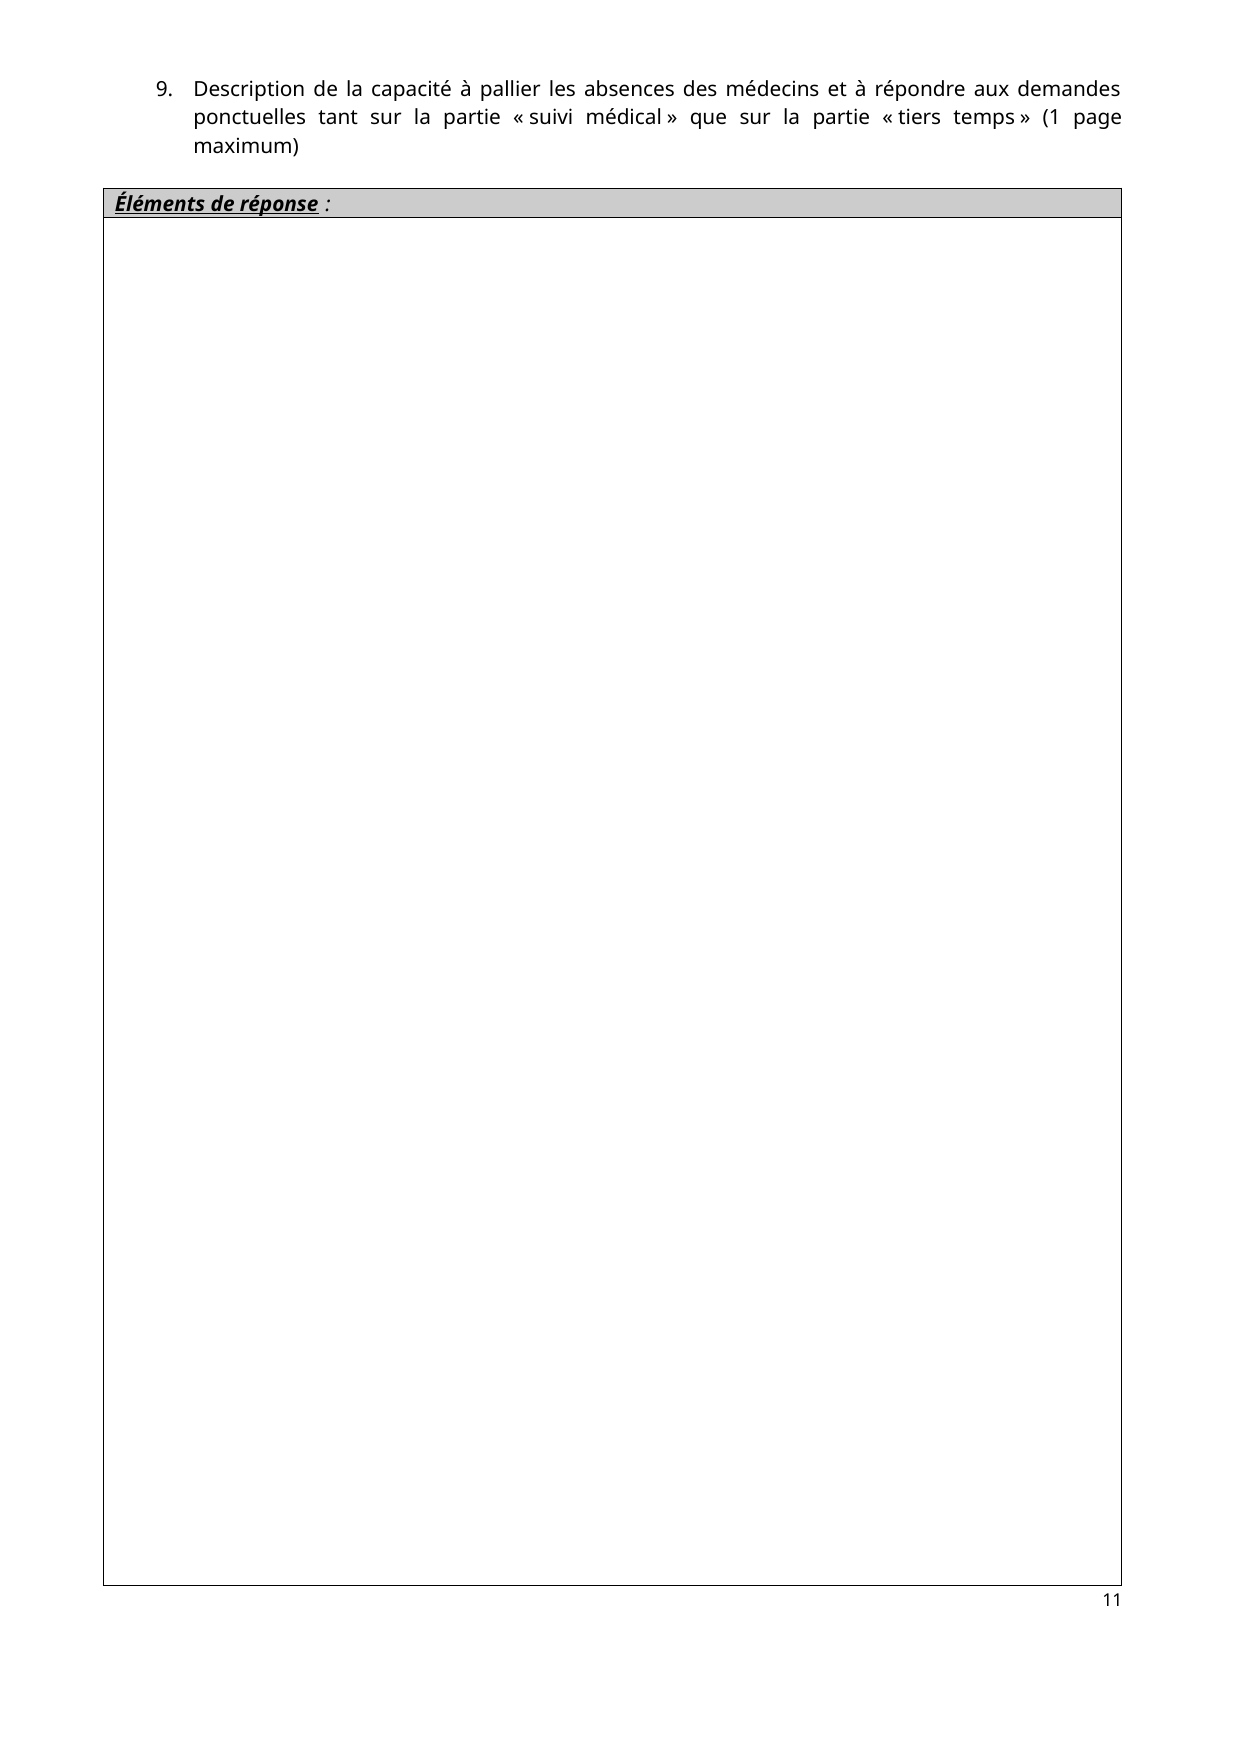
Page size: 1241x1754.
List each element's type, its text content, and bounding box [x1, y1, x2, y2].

table_cell [104, 218, 1121, 1585]
table_header Éléments de réponse : [104, 189, 1121, 217]
list Description de la capacité à pallier les absences des médecins et à répondre aux demandes ponctuelles tant sur la partie « suivi médical » que sur la partie « tiers temps » (1 page maximum) [156, 74, 1122, 159]
